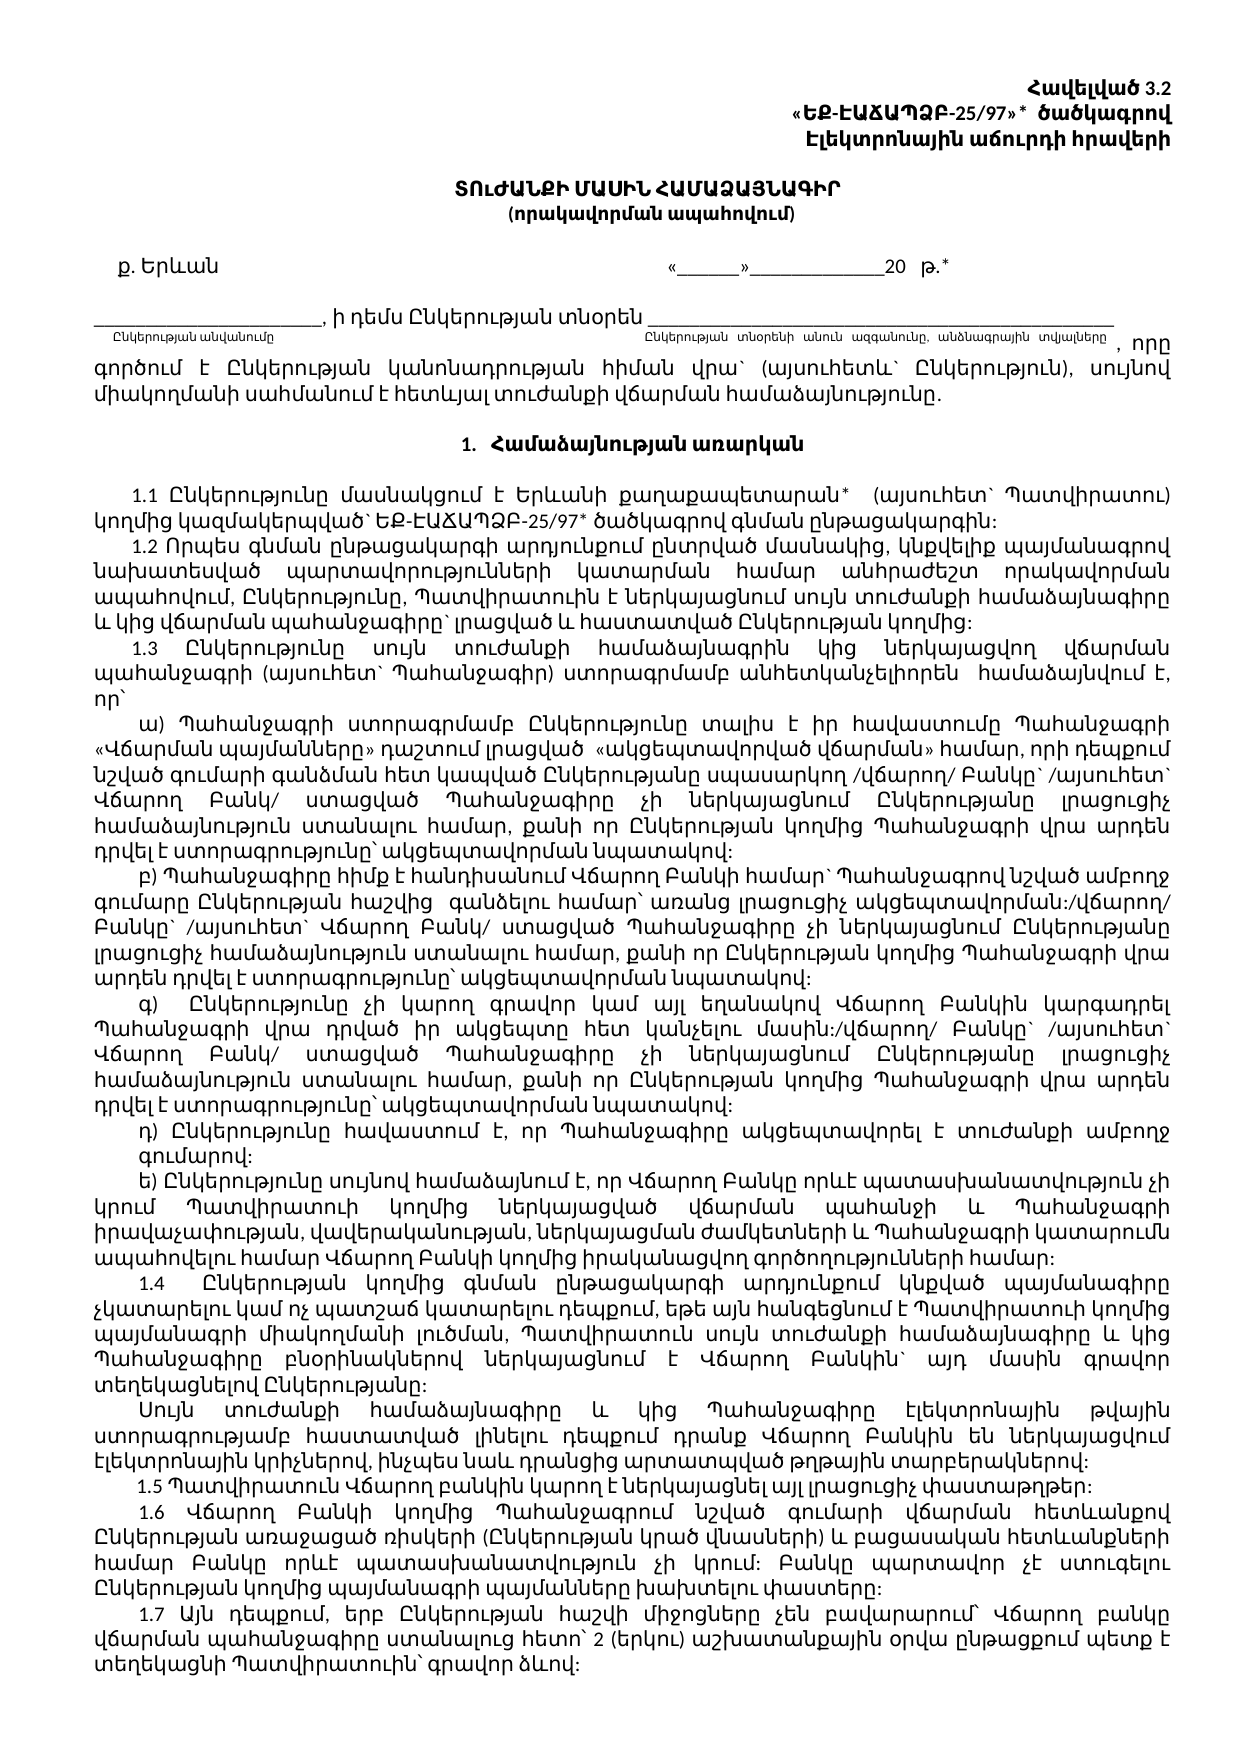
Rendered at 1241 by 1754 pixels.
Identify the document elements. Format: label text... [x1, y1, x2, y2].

text Հավելված 3.2 [94, 75, 1171, 100]
text ՏՈւԺԱՆՔԻ ՄԱՍԻՆ ՀԱՄԱՁԱՅՆԱԳԻՐ [94, 177, 1171, 202]
text 1.1 Ընկերությունը մասնակցում է Երևանի քաղաքապետարան* (այսուհետ` Պատվիրատու) կողմից կազմակերպված` ԵՔ-ԷԱՃԱՊՁԲ-25/97* ծածկագրով գնման ընթացակարգին: [94, 482, 1171, 533]
text ______________________, ի դեմս Ընկերության տնօրեն _____________________________________________ [94, 304, 1171, 330]
text 1. Համաձայնության առարկան [94, 432, 1171, 457]
text 1.3 Ընկերությունը սույն տուժանքի համաձայնագրին կից ներկայացվող վճարման պահանջագրի (այսուհետ` Պահանջագիր) ստորագրմամբ անհետկանչելիորեն համաձայնվում է, որ՝ [94, 635, 1171, 711]
text դ) Ընկերությունը հավաստում է, որ Պահանջագիրը ակցեպտավորել է տուժանքի ամբողջ գումարով: [138, 1118, 1171, 1169]
text 1.7 Այն դեպքում, երբ Ընկերության հաշվի միջոցները չեն բավարարում՝ Վճարող բանկը վճարման պահանջագիրը ստանալուց հետո՝ 2 (երկու) աշխատանքային օրվա ընթացքում պետք է տեղեկացնի Պատվիրատուին՝ գրավոր ձևով: [94, 1601, 1171, 1677]
text 1.5 Պատվիրատուն Վճարող բանկին կարող է ներկայացնել այլ լրացուցիչ փաստաթղթեր: [94, 1474, 1171, 1499]
text ե) Ընկերությունը սույնով համաձայնում է, որ Վճարող Բանկը որևէ պատասխանատվություն չի կրում Պատվիրատուի կողմից ներկայացված վճարման պահանջի և Պահանջագրի իրավաչափության, վավերականության, ներկայացման ժամկետների և Պահանջագրի կատարումն ապահովելու համար Վճարող Բանկի կողմից իրականացվող գործողությունների համար: [94, 1169, 1171, 1270]
text (որակավորման ապահովում) [94, 202, 1171, 225]
text 1.6 Վճարող Բանկի կողմից Պահանջագրում նշված գումարի վճարման հետևանքով Ընկերության առաջացած ռիսկերի (Ընկերության կրած վնասների) և բացասական հետևանքների համար Բանկը որևէ պատասխանատվություն չի կրում: Բանկը պարտավոր չէ ստուգելու Ընկերության կողմից պայմանագրի պայմանները խախտելու փաստերը: [94, 1499, 1171, 1601]
text Սույն տուժանքի համաձայնագիրը և կից Պահանջագիրը էլեկտրոնային թվային ստորագրությամբ հաստատված լինելու դեպքում դրանք Վճարող Բանկին են ներկայացվում էլեկտրոնային կրիչներով, ինչպես նաև դրանցից արտատպված թղթային տարբերակներով: [94, 1397, 1171, 1474]
text բ) Պահանջագիրը հիմք է հանդիսանում Վճարող Բանկի համար` Պահանջագրով նշված ամբողջ գումարը Ընկերության հաշվից գանձելու համար՝ առանց լրացուցիչ ակցեպտավորման:/վճարող/ Բանկը` /այսուհետ` Վճարող Բանկ/ ստացված Պահանջագիրը չի ներկայացնում Ընկերությանը լրացուցիչ համաձայնություն ստանալու համար, քանի որ Ընկերության կողմից Պահանջագրի վրա արդեն դրվել է ստորագրությունը՝ ակցեպտավորման նպատակով: [94, 864, 1171, 991]
text 1.4 Ընկերության կողմից գնման ընթացակարգի արդյունքում կնքված պայմանագիրը չկատարելու կամ ոչ պատշաճ կատարելու դեպքում, եթե այն հանգեցնում է Պատվիրատուի կողմից պայմանագրի միակողմանի լուծման, Պատվիրատուն սույն տուժանքի համաձայնագիրը և կից Պահանջագիրը բնօրինակներով ներկայացնում է Վճարող Բանկին` այդ մասին գրավոր տեղեկացնելով Ընկերությանը: [94, 1270, 1171, 1397]
text Ընկերության անվանումը Ընկերության տնօրենի անուն ազգանունը, անձնագրային տվյալները , որը գործում է Ընկերության կանոնադրության հիման վրա` (այսուհետև` Ընկերություն), սույնով միակողմանի սահմանում է հետևյալ տուժանքի վճարման համաձայնությունը. [94, 330, 1171, 406]
text ա) Պահանջագրի ստորագրմամբ Ընկերությունը տալիս է իր հավաստումը Պահանջագրի «Վճարման պայմանները» դաշտում լրացված «ակցեպտավորված վճարման» համար, որի դեպքում նշված գումարի գանձման հետ կապված Ընկերությանը սպասարկող /վճարող/ Բանկը` /այսուհետ` Վճարող Բանկ/ ստացված Պահանջագիրը չի ներկայացնում Ընկերությանը լրացուցիչ համաձայնություն ստանալու համար, քանի որ Ընկերության կողմից Պահանջագրի վրա արդեն դրվել է ստորագրությունը՝ ակցեպտավորման նպատակով: [94, 711, 1171, 864]
text «ԵՔ-ԷԱՃԱՊՁԲ-25/97»* ծածկագրով [94, 100, 1171, 126]
text 1.2 Որպես գնման ընթացակարգի արդյունքում ընտրված մասնակից, կնքվելիք պայմանագրով նախատեսված պարտավորությունների կատարման համար անհրաժեշտ որակավորման ապահովում, Ընկերությունը, Պատվիրատուին է ներկայացնում սույն տուժանքի համաձայնագիրը և կից վճարման պահանջագիրը` լրացված և հաստատված Ընկերության կողմից: [94, 533, 1171, 635]
text ք. Երևան «______»_____________20 թ.* [94, 254, 1171, 279]
text Էլեկտրոնային աճուրդի հրավերի [94, 126, 1171, 151]
text գ) Ընկերությունը չի կարող գրավոր կամ այլ եղանակով Վճարող Բանկին կարգադրել Պահանջագրի վրա դրված իր ակցեպտը հետ կանչելու մասին:/վճարող/ Բանկը` /այսուհետ` Վճարող Բանկ/ ստացված Պահանջագիրը չի ներկայացնում Ընկերությանը լրացուցիչ համաձայնություն ստանալու համար, քանի որ Ընկերության կողմից Պահանջագրի վրա արդեն դրվել է ստորագրությունը՝ ակցեպտավորման նպատակով: [94, 991, 1171, 1118]
